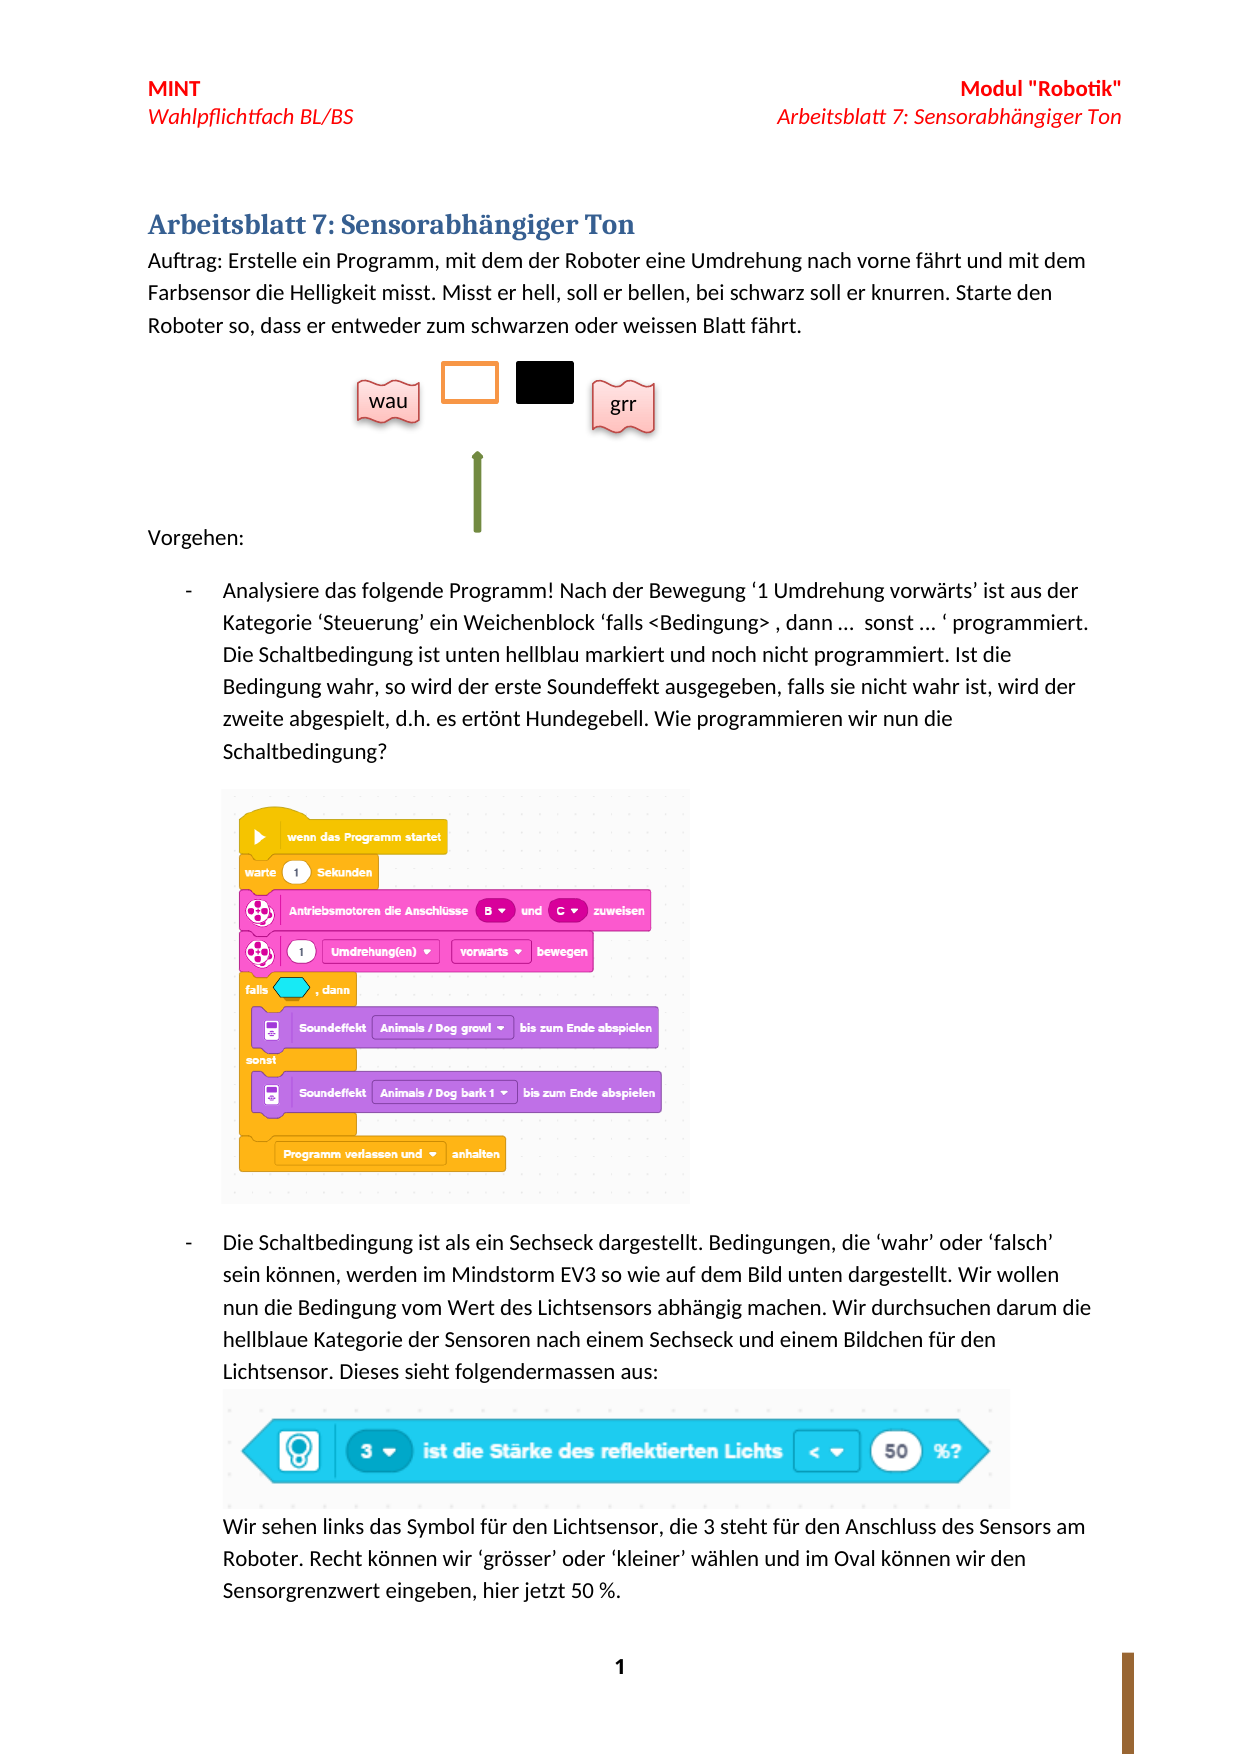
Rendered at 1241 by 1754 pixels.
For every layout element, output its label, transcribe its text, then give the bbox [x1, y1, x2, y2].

list Wir sehen links das Symbol für den Lichtsensor, die 3 steht für den Anschluss des Sensors am Roboter. Recht können wir ‘grösser’ oder ‘kleiner’ wählen und im Oval können wir den Sensorgrenzwert eingeben, hier jetzt 50 %. [223, 1512, 1093, 1605]
list Analysiere das folgende Programm! Nach der Bewegung ‘1 Umdrehung vorwärts’ ist aus der Kategorie ‘Steuerung’ ein Weichenblock ‘falls <Bedingung> , dann … sonst ... ‘ programmiert. Die Schaltbedingung ist unten hellblau markiert und noch nicht programmiert. Ist die Bedingung wahr, so wird der erste Soundeffekt ausgegeben, falls sie nicht wahr ist, wird der zweite abgespielt, d.h. es ertönt Hundegebell. Wie programmieren wir nun die Schaltbedingung? [185, 576, 1093, 765]
list Die Schaltbedingung ist als ein Sechseck dargestellt. Bedingungen, die ‘wahr’ oder ‘falsch’ sein können, werden im Mindstorm EV3 so wie auf dem Bild unten dargestellt. Wir wollen nun die Bedingung vom Wert des Lichtsensors abhängig machen. Wir durchsuchen darum die hellblaue Kategorie der Sensoren nach einem Sechseck und einem Bildchen für den Lichtsensor. Dieses sieht folgendermassen aus: [185, 1228, 1093, 1385]
text Auftrag: Erstelle ein Programm, mit dem der Roboter eine Umdrehung nach vorne fährt und mit dem Farbsensor die Helligkeit misst. Misst er hell, soll er bellen, bei schwarz soll er knurren. Starte den Roboter so, dass er entweder zum schwarzen oder weissen Blatt fährt. [148, 246, 1093, 339]
picture [221, 789, 690, 1204]
picture [222, 1389, 1010, 1509]
text Vorgehen: [148, 523, 1093, 551]
subtitle Arbeitsblatt 7: Sensorabhängiger Ton [148, 208, 1093, 241]
